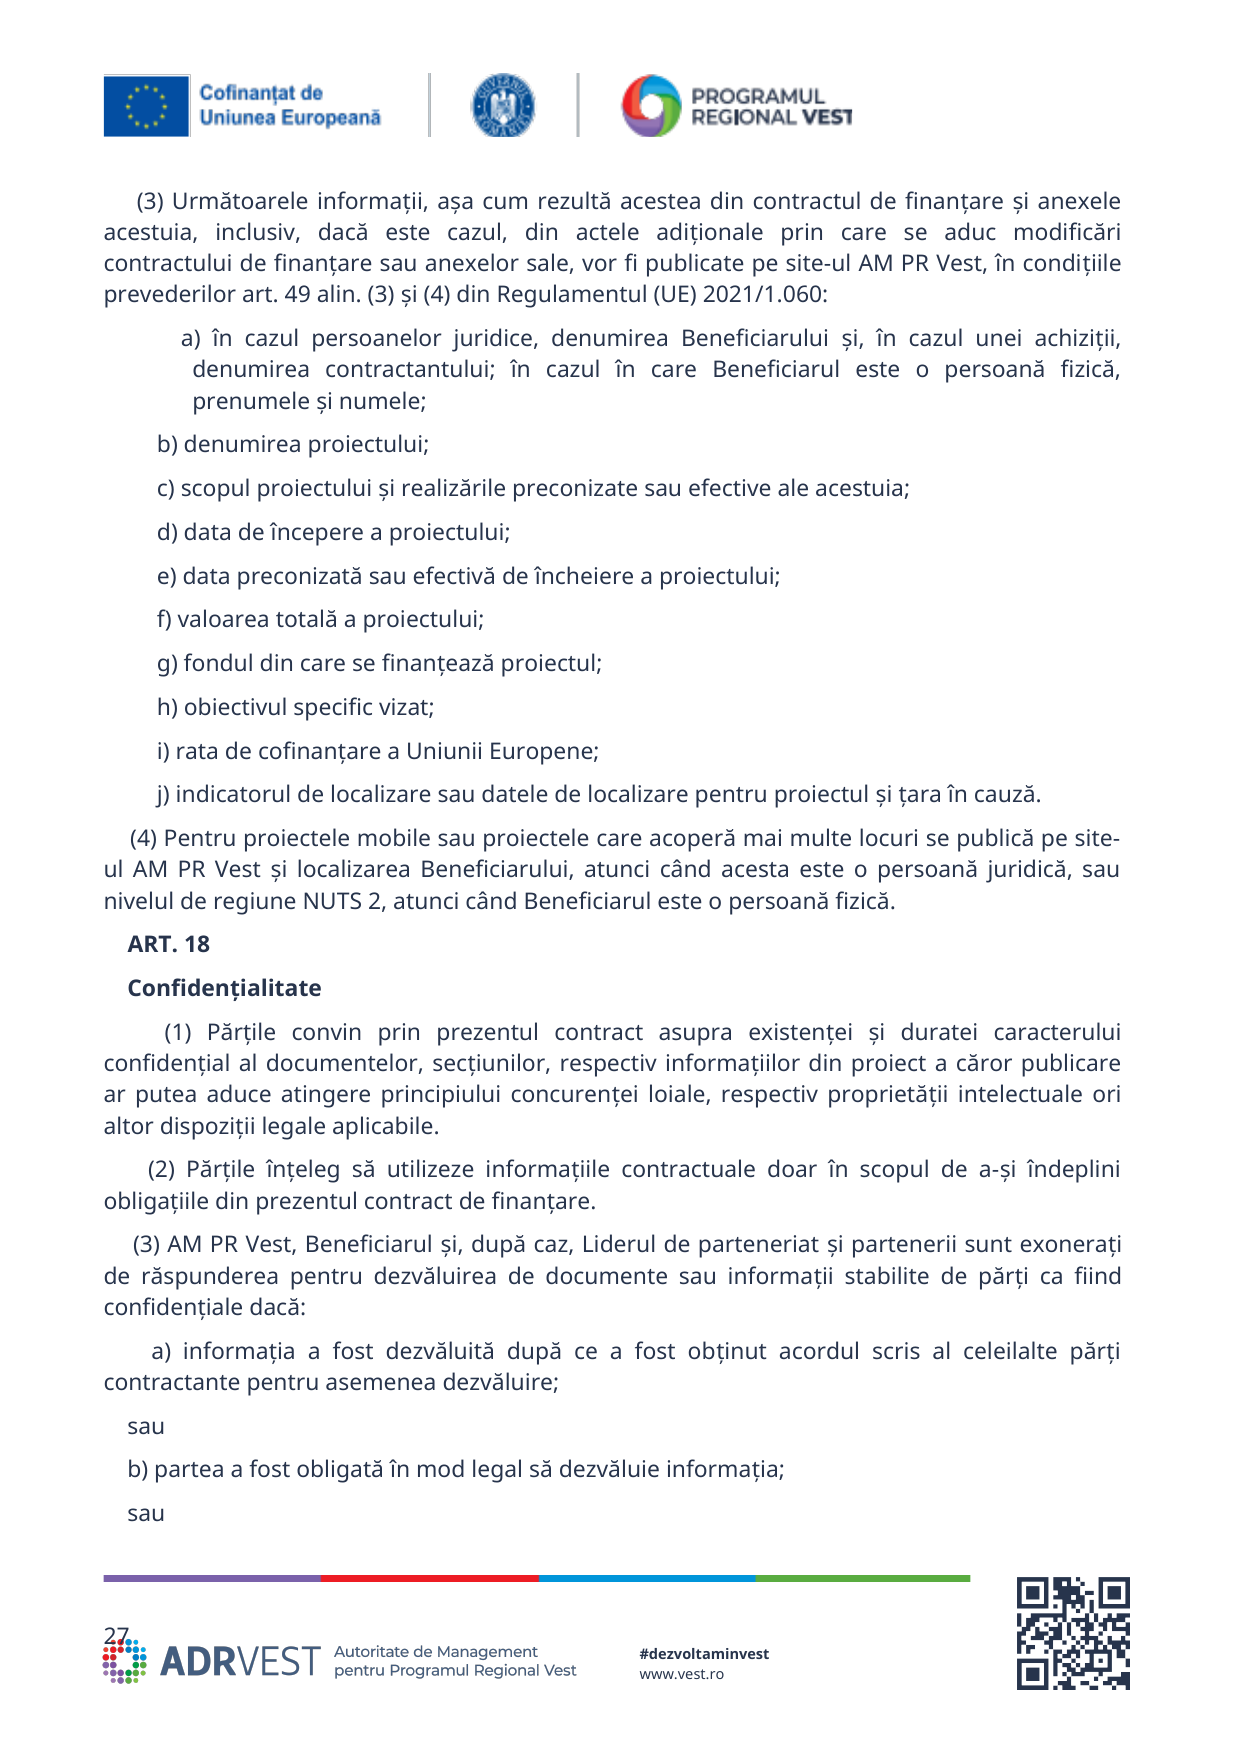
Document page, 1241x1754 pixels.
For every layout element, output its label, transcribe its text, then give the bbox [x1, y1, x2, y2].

text j) indicatorul de localizare sau datele de localizare pentru proiectul şi ţara în cauză. [133, 778, 1122, 809]
text sau [103, 1497, 1122, 1528]
text i) rata de cofinanţare a Uniunii Europene; [133, 734, 1122, 766]
text (3) Următoarele informaţii, aşa cum rezultă acestea din contractul de finanţare şi anexele acestuia, inclusiv, dacă este cazul, din actele adiţionale prin care se aduc modificări contractului de finanţare sau anexelor sale, vor fi publicate pe site-ul AM PR Vest, în condiţiile prevederilor art. 49 alin. (3) şi (4) din Regulamentul (UE) 2021/1.060: [103, 184, 1122, 309]
text g) fondul din care se finanţează proiectul; [133, 647, 1122, 678]
text ART. 18 [103, 928, 1122, 959]
text c) scopul proiectului şi realizările preconizate sau efective ale acestuia; [133, 472, 1122, 503]
text a) în cazul persoanelor juridice, denumirea Beneficiarului şi, în cazul unei achiziţii, denumirea contractantului; în cazul în care Beneficiarul este o persoană fizică, prenumele şi numele; [133, 322, 1122, 416]
picture [93, 1636, 582, 1687]
text Confidenţialitate [103, 972, 1122, 1003]
text b) partea a fost obligată în mod legal să dezvăluie informaţia; [103, 1453, 1122, 1484]
text sau [103, 1409, 1122, 1441]
text b) denumirea proiectului; [133, 428, 1122, 459]
text (3) AM PR Vest, Beneficiarul şi, după caz, Liderul de parteneriat şi partenerii sunt exoneraţi de răspunderea pentru dezvăluirea de documente sau informaţii stabilite de părţi ca fiind confidenţiale dacă: [103, 1228, 1122, 1322]
picture [1008, 1568, 1139, 1699]
text h) obiectivul specific vizat; [133, 691, 1122, 722]
text (2) Părţile înţeleg să utilizeze informaţiile contractuale doar în scopul de a-şi îndeplini obligaţiile din prezentul contract de finanţare. [103, 1153, 1122, 1216]
text (1) Părţile convin prin prezentul contract asupra existenţei şi duratei caracterului confidenţial al documentelor, secţiunilor, respectiv informaţiilor din proiect a căror publicare ar putea aduce atingere principiului concurenţei loiale, respectiv proprietăţii intelectuale ori altor dispoziţii legale aplicabile. [103, 1016, 1122, 1141]
text a) informaţia a fost dezvăluită după ce a fost obţinut acordul scris al celeilalte părţi contractante pentru asemenea dezvăluire; [103, 1334, 1122, 1397]
text e) data preconizată sau efectivă de încheiere a proiectului; [133, 559, 1122, 591]
text (4) Pentru proiectele mobile sau proiectele care acoperă mai multe locuri se publică pe site-ul AM PR Vest şi localizarea Beneficiarului, atunci când acesta este o persoană juridică, sau nivelul de regiune NUTS 2, atunci când Beneficiarul este o persoană fizică. [103, 822, 1122, 916]
text d) data de începere a proiectului; [133, 516, 1122, 547]
text f) valoarea totală a proiectului; [133, 603, 1122, 634]
